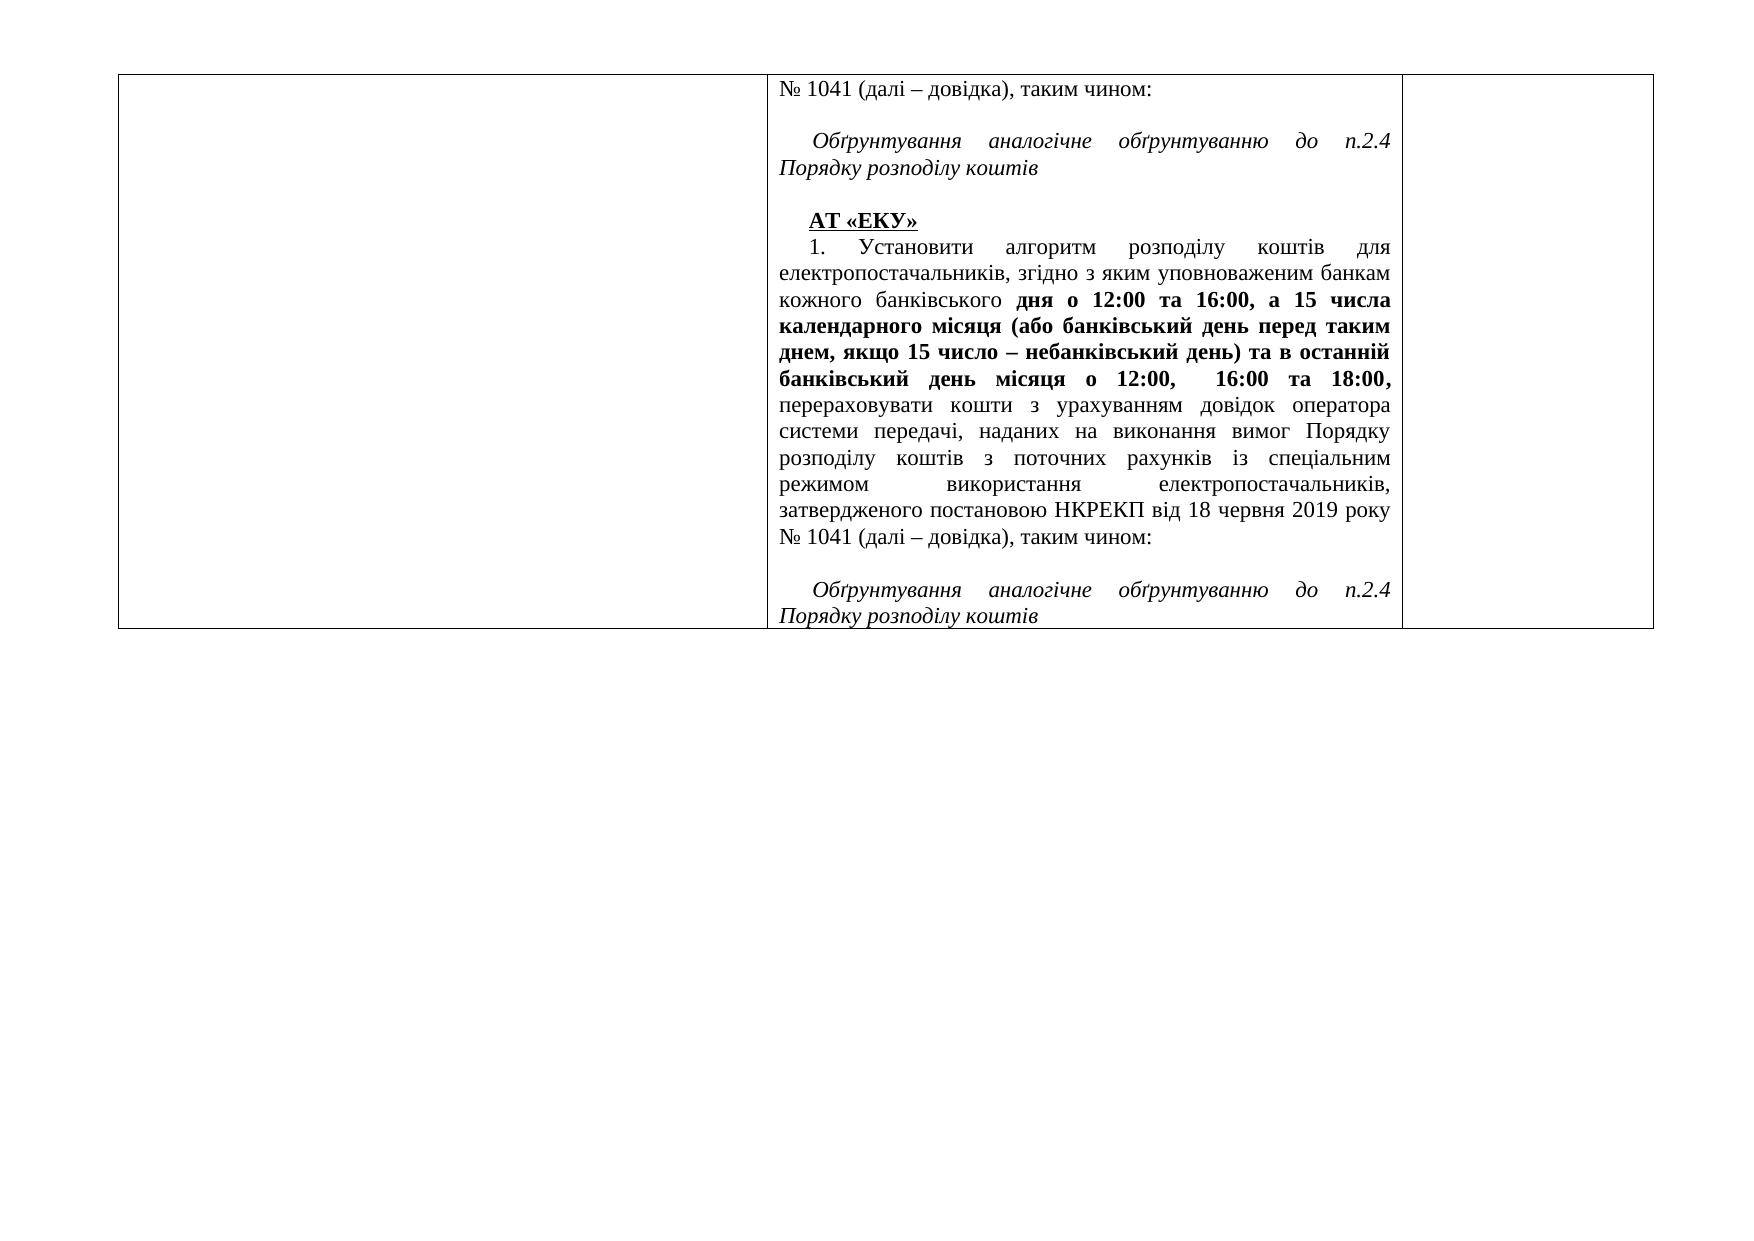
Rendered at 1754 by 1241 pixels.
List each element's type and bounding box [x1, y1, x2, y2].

table_cell [119, 75, 767, 628]
table_cell [768, 75, 1402, 628]
table_cell [1403, 75, 1653, 628]
